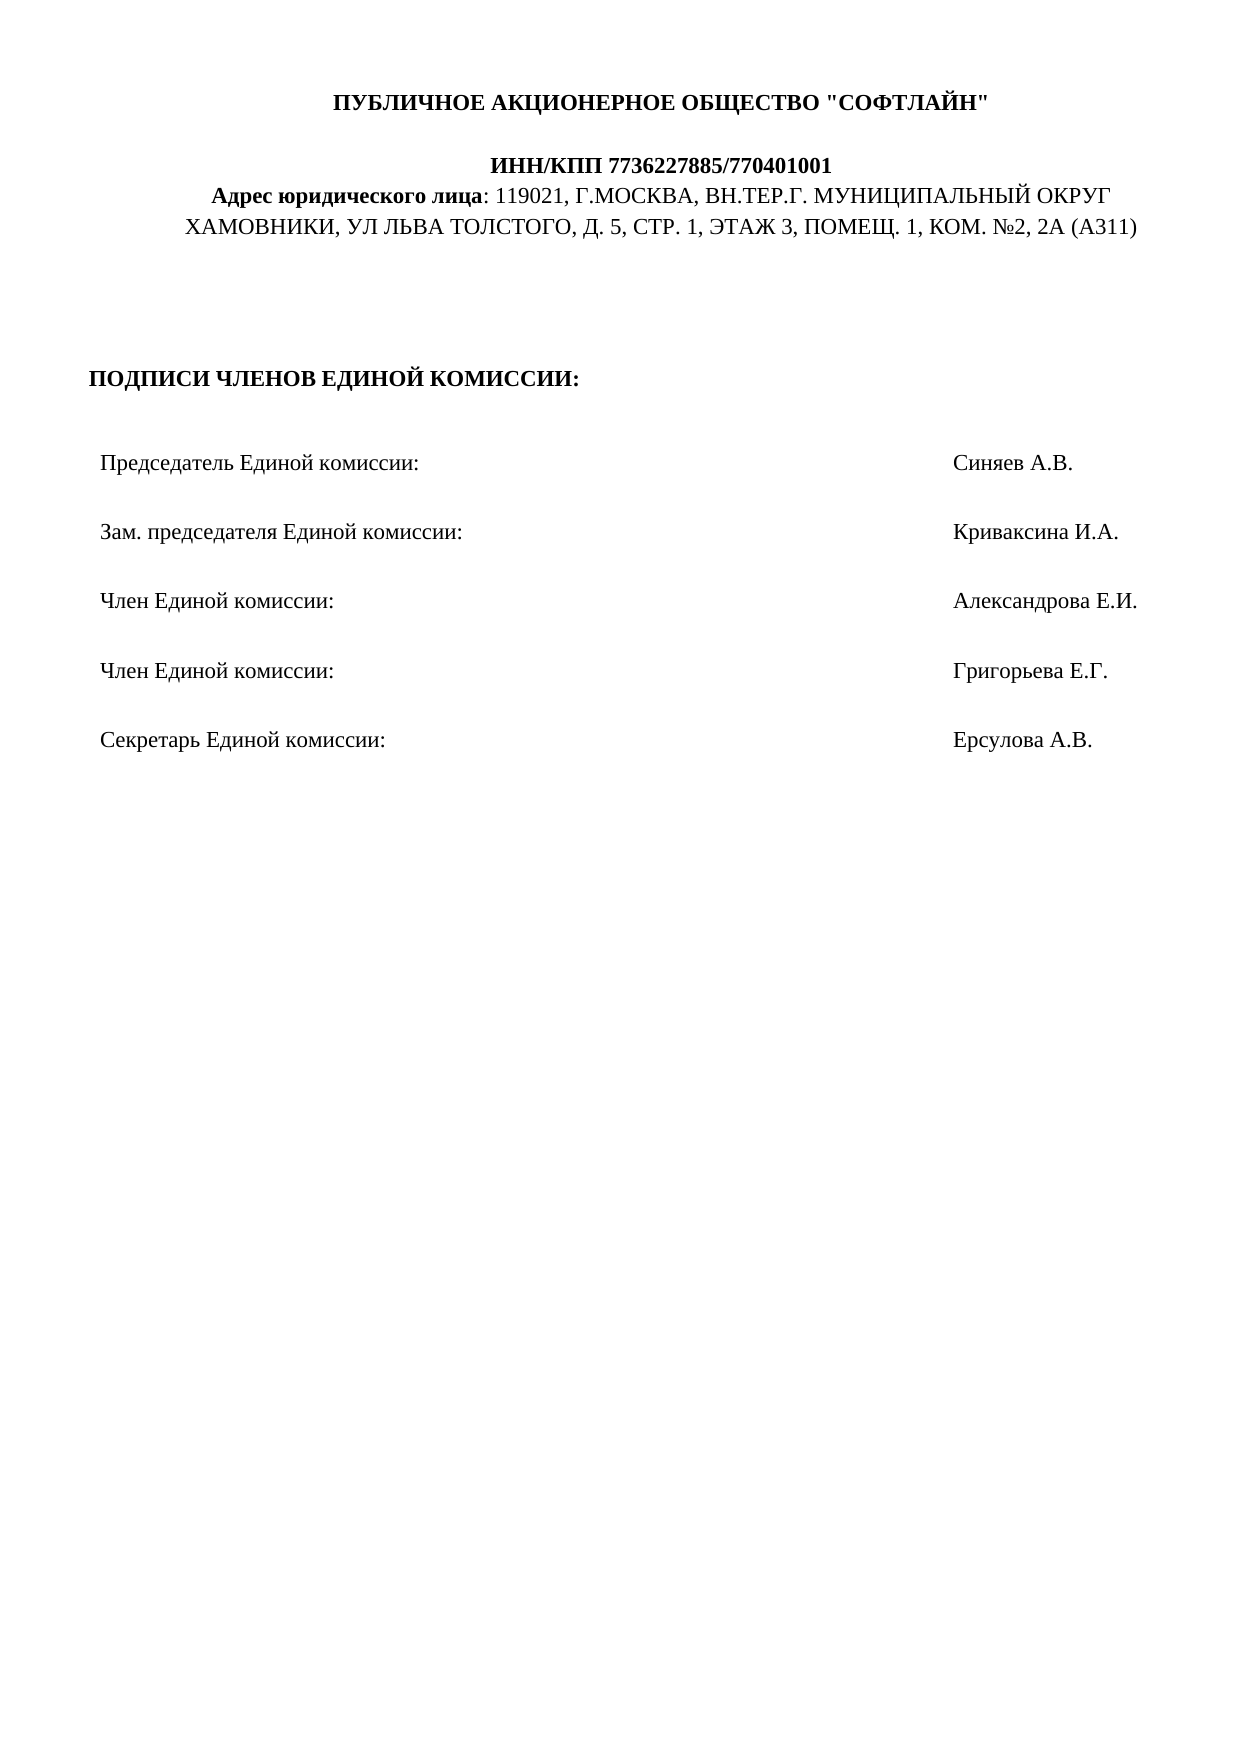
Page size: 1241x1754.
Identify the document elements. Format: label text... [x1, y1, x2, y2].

table_cell Григорьева Е.Г. [942, 657, 1189, 726]
table_cell Член Единой комиссии: [89, 657, 942, 726]
text ИНН/КПП 7736227885/770401001 [133, 152, 1189, 179]
table_header Председатель Единой комиссии: [89, 449, 942, 518]
text ПУБЛИЧНОЕ АКЦИОНЕРНОЕ ОБЩЕСТВО "СОФТЛАЙН" [133, 89, 1189, 148]
table_cell Секретарь Единой комиссии: [89, 726, 942, 796]
table_cell Ерсулова А.В. [942, 726, 1189, 796]
text Адрес юридического лица: 119021, Г.МОСКВА, ВН.ТЕР.Г. МУНИЦИПАЛЬНЫЙ ОКРУГ ХАМОВНИКИ, УЛ ЛЬВА ТОЛСТОГО, Д. 5, СТР. 1, ЭТАЖ 3, ПОМЕЩ. 1, КОМ. №2, 2А (А311) [133, 182, 1189, 272]
table_cell Зам. председателя Единой комиссии: [89, 518, 942, 587]
table_header Синяев А.В. [942, 449, 1189, 518]
table_cell Член Единой комиссии: [89, 588, 942, 657]
table_cell Криваксина И.А. [942, 518, 1189, 587]
table_cell Александрова Е.И. [942, 588, 1189, 657]
